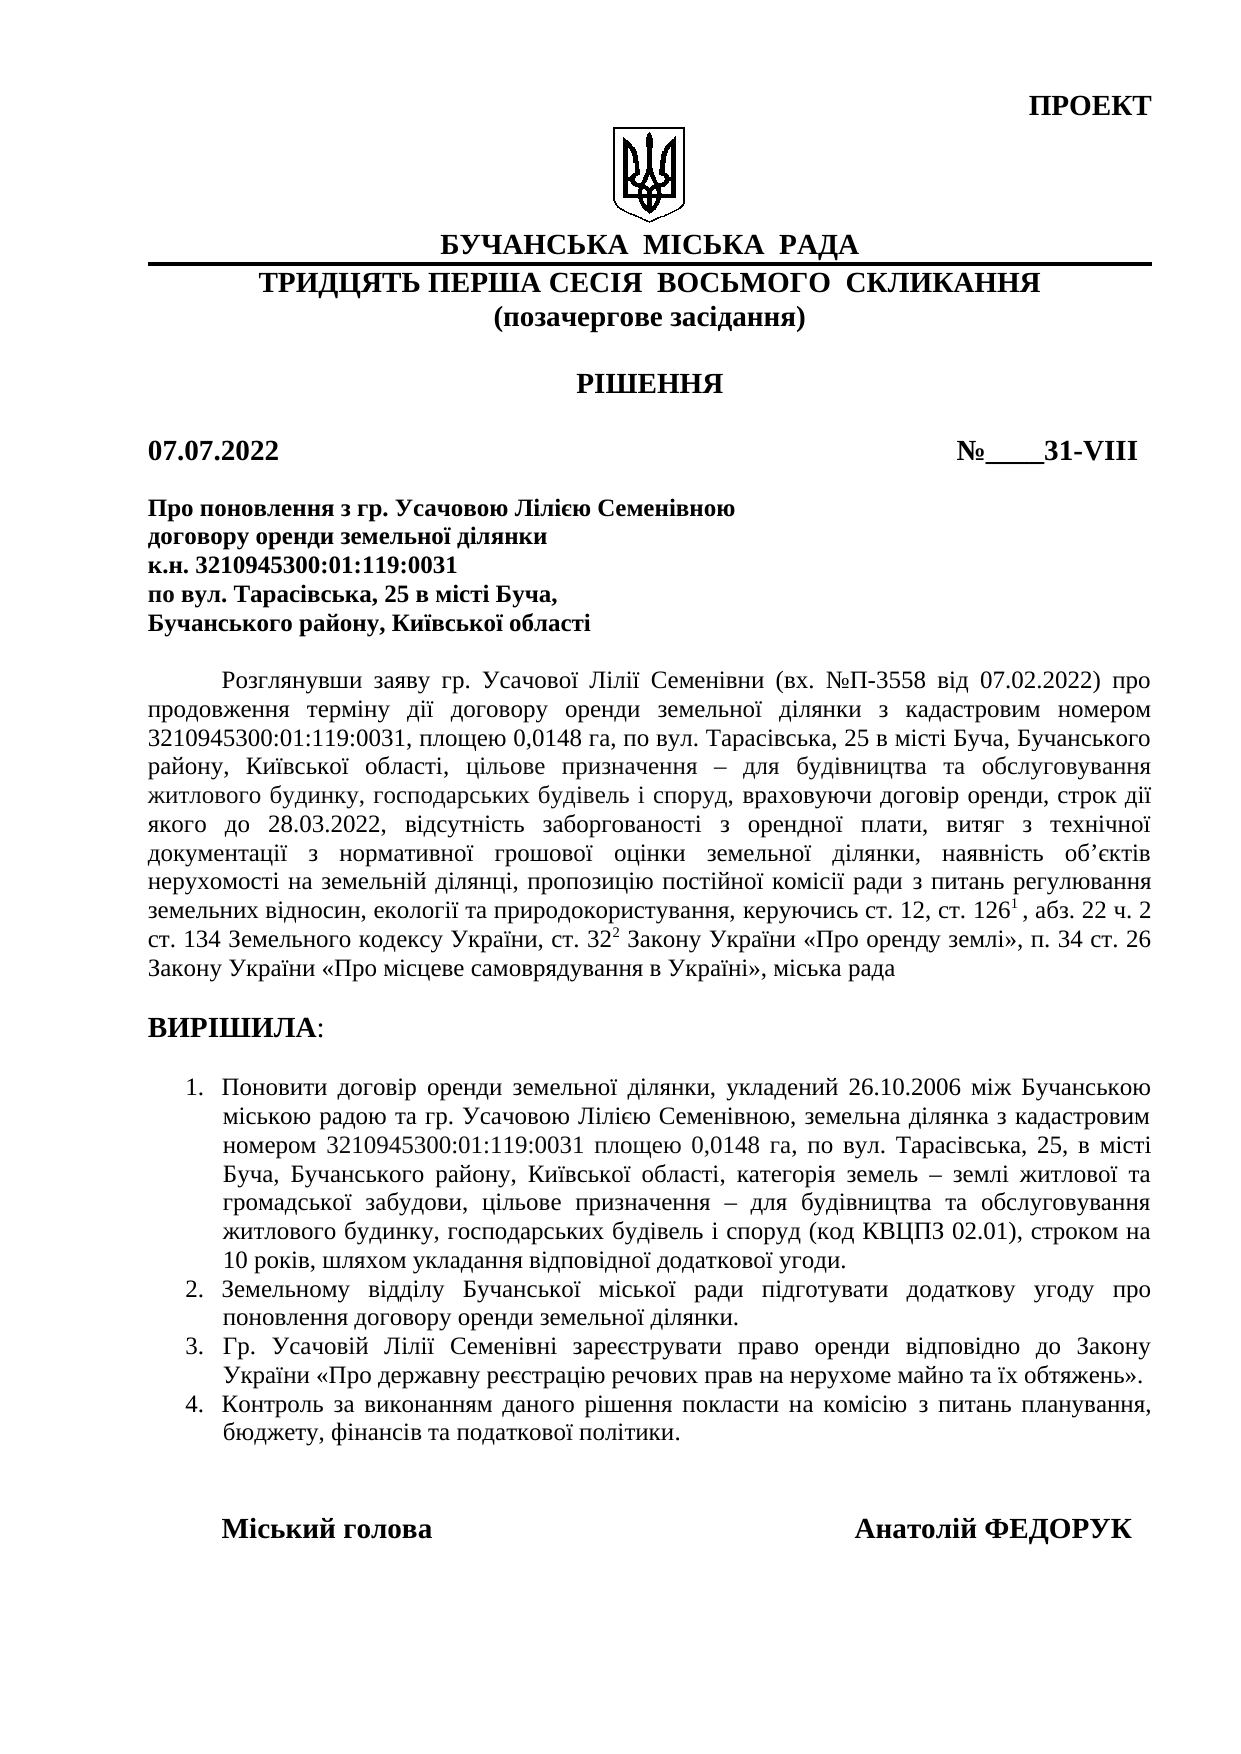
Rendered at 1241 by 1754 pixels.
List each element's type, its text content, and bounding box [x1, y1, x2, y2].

text Міський голова Анатолій ФЕДОРУК [148, 1511, 1152, 1545]
list Земельному відділу Бучанської міської ради підготувати додаткову угоду про поновлення договору оренди земельної ділянки. [185, 1274, 1152, 1331]
list Контроль за виконанням даного рішення покласти на комісію з питань планування, бюджету, фінансів та податкової політики. [185, 1389, 1152, 1446]
text БУЧАНСЬКА МІСЬКА РАДА [148, 227, 1152, 262]
text Розглянувши заяву гр. Усачової Лілії Семенівни (вх. №П-3558 від 07.02.2022) про продовження терміну дії договору оренди земельної ділянки з кадастровим номером 3210945300:01:119:0031, площею 0,0148 га, по вул. Тарасівська, 25 в місті Буча, Бучанського району, Київської області, цільове призначення – для будівництва та обслуговування житлового будинку, господарських будівель і споруд, враховуючи договір оренди, строк дії якого до 28.03.2022, відсутність заборгованості з орендної плати, витяг з технічної документації з нормативної грошової оцінки земельної ділянки, наявність об’єктів нерухомості на земельній ділянці, пропозицію постійної комісії ради з питань регулювання земельних відносин, екології та природокористування, керуючись ст. 12, ст. 1261 , абз. 22 ч. 2 ст. 134 Земельного кодексу України, ст. 322 Закону України «Про оренду землі», п. 34 ст. 26 Закону України «Про місцеве самоврядування в Україні», міська рада [148, 780, 1152, 981]
text Бучанського району, Київської області [148, 608, 1152, 636]
text договору оренди земельної ділянки [148, 521, 1152, 550]
text ПРОЕКТ [148, 88, 1152, 122]
text Розглянувши заяву гр. Усачової Лілії Семенівни (вх. №П-3558 від 07.02.2022) про продовження терміну дії договору оренди земельної ділянки з кадастровим номером 3210945300:01:119:0031, площею 0,0148 га, по вул. Тарасівська, 25 в місті Буча, Бучанського району, Київської області, цільове призначення – для будівництва та обслуговування житлового будинку, господарських будівель і споруд, враховуючи договір оренди, строк дії якого до 28.03.2022, відсутність заборгованості з орендної плати, витяг з технічної документації з нормативної грошової оцінки земельної ділянки, наявність об’єктів нерухомості на земельній ділянці, пропозицію постійної комісії ради з питань регулювання земельних відносин, екології та природокористування, керуючись ст. 12, ст. 1261 , абз. 22 ч. 2 ст. 134 Земельного кодексу України, ст. 322 Закону України «Про оренду землі», п. 34 ст. 26 Закону України «Про місцеве самоврядування в Україні», міська рада [148, 665, 1152, 780]
text 07.07.2022 №____31-VІІІ [148, 433, 1152, 467]
text ВИРІШИЛА: [148, 1010, 1152, 1044]
text Про поновлення з гр. Усачовою Лілією Семенівною [148, 493, 1152, 521]
text к.н. 3210945300:01:119:0031 [148, 550, 1152, 579]
text (позачергове засідання) [148, 299, 1152, 333]
text РІШЕННЯ [148, 366, 1152, 400]
text по вул. Тарасівська, 25 в місті Буча, [181, 579, 1152, 608]
list Поновити договір оренди земельної ділянки, укладений 26.10.2006 між Бучанською міською радою та гр. Усачовою Лілією Семенівною, земельна ділянка з кадастровим номером 3210945300:01:119:0031 площею 0,0148 га, по вул. Тарасівська, 25, в місті Буча, Бучанського району, Київської області, категорія земель – землі житлової та громадської забудови, цільове призначення – для будівництва та обслуговування житлового будинку, господарських будівель і споруд (код КВЦПЗ 02.01), строком на 10 років, шляхом укладання відповідної додаткової угоди. [185, 1072, 1152, 1274]
list Гр. Усачовій Лілії Семенівні зареєструвати право оренди відповідно до Закону України «Про державну реєстрацію речових прав на нерухоме майно та їх обтяжень». [185, 1331, 1152, 1389]
text ТРИДЦЯТЬ ПЕРША СЕСІЯ ВОСЬМОГО СКЛИКАННЯ [148, 266, 1152, 299]
